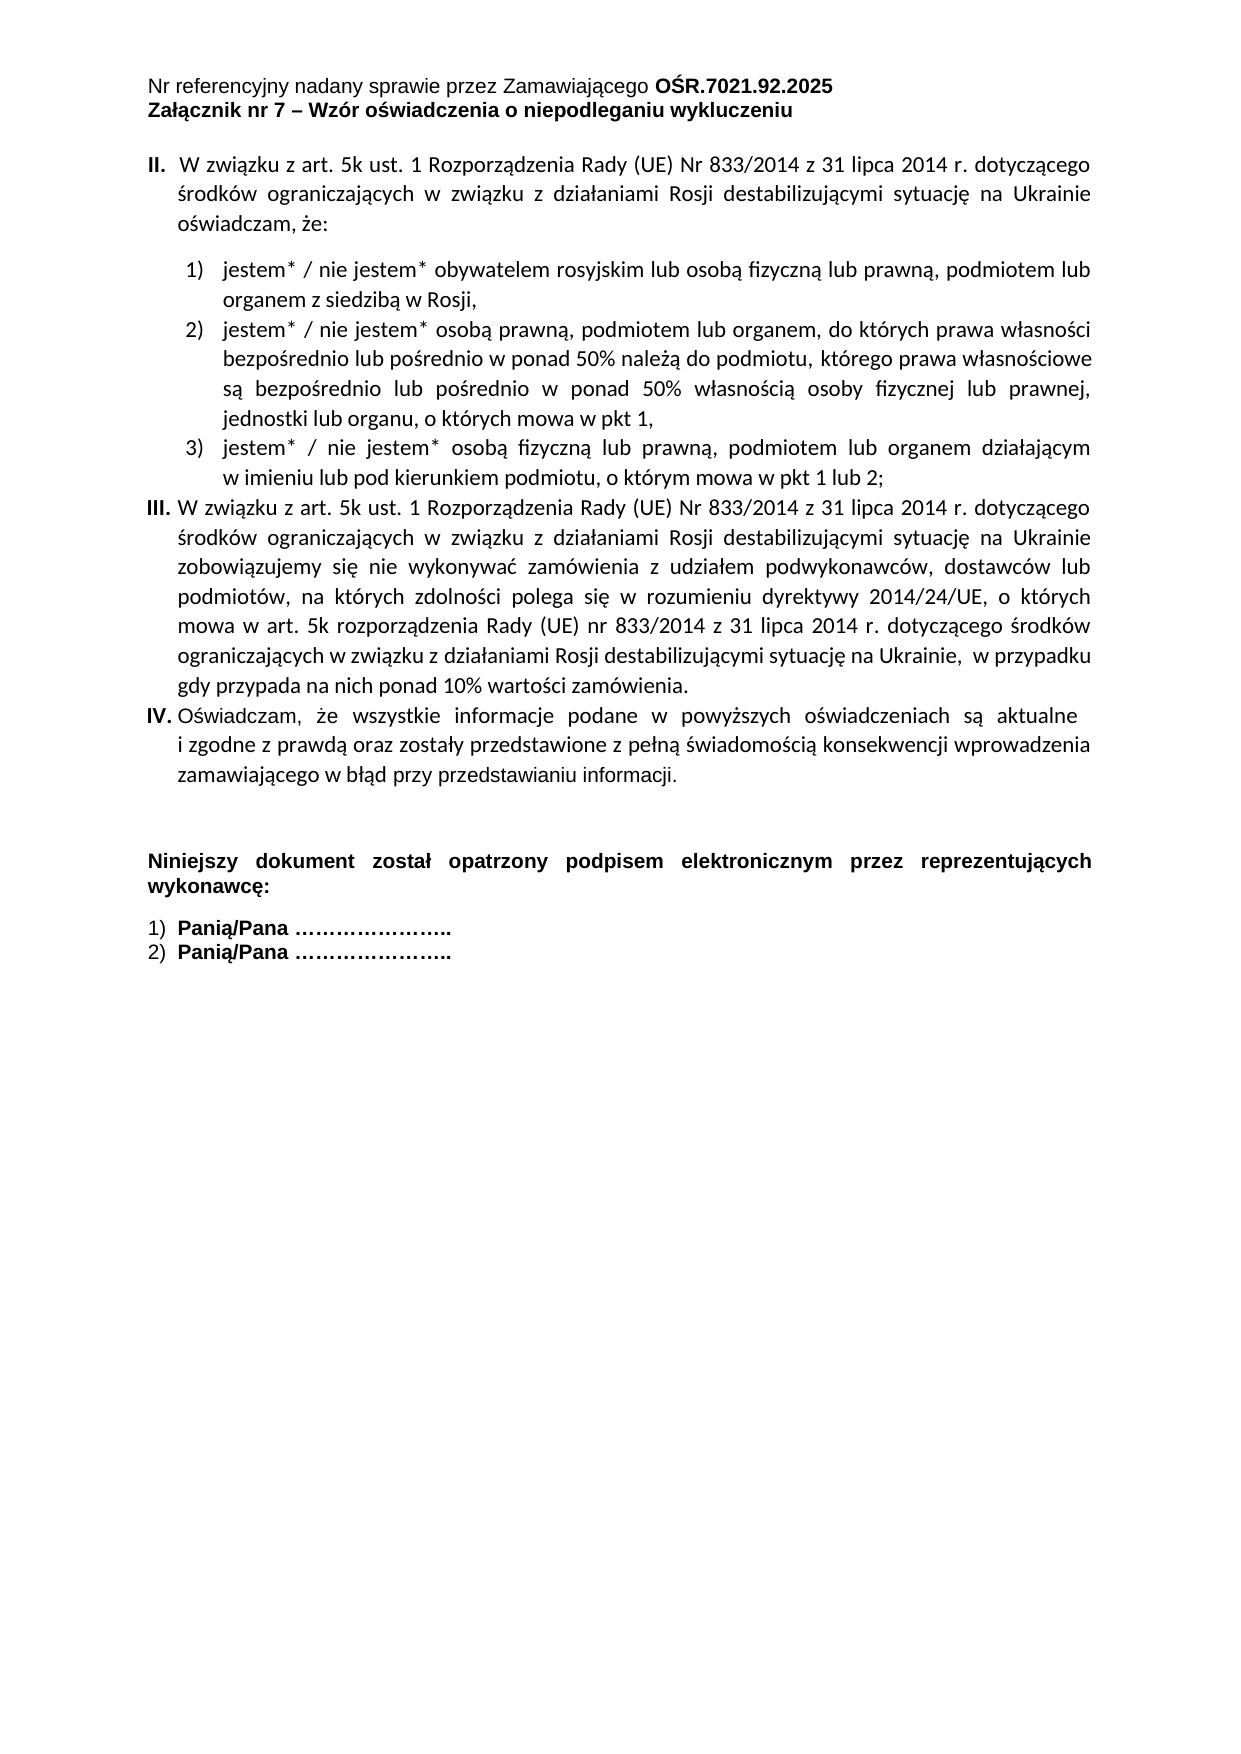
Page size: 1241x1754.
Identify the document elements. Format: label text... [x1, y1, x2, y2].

list Panią/Pana ………………….. [148, 940, 1093, 964]
text Niniejszy dokument został opatrzony podpisem elektronicznym przez reprezentujących wykonawcę: [148, 848, 1093, 898]
list Oświadczam, że wszystkie informacje podane w powyższych oświadczeniach są aktualne i zgodne z prawdą oraz zostały przedstawione z pełną świadomością konsekwencji wprowadzenia zamawiającego w błąd przy przedstawianiu informacji. [146, 701, 1093, 788]
list jestem* / nie jestem* osobą fizyczną lub prawną, podmiotem lub organem działającym w imieniu lub pod kierunkiem podmiotu, o którym mowa w pkt 1 lub 2; [185, 433, 1093, 491]
list Panią/Pana ………………….. [148, 916, 1093, 940]
list jestem* / nie jestem* osobą prawną, podmiotem lub organem, do których prawa własności bezpośrednio lub pośrednio w ponad 50% należą do podmiotu, którego prawa własnościowe są bezpośrednio lub pośrednio w ponad 50% własnością osoby fizycznej lub prawnej, jednostki lub organu, o których mowa w pkt 1, [185, 315, 1093, 432]
list jestem* / nie jestem* obywatelem rosyjskim lub osobą fizyczną lub prawną, podmiotem lub organem z siedzibą w Rosji, [185, 255, 1093, 313]
list W związku z art. 5k ust. 1 Rozporządzenia Rady (UE) Nr 833/2014 z 31 lipca 2014 r. dotyczącego środków ograniczających w związku z działaniami Rosji destabilizującymi sytuację na Ukrainie zobowiązujemy się nie wykonywać zamówienia z udziałem podwykonawców, dostawców lub podmiotów, na których zdolności polega się w rozumieniu dyrektywy 2014/24/UE, o których mowa w art. 5k rozporządzenia Rady (UE) nr 833/2014 z 31 lipca 2014 r. dotyczącego środków ograniczających w związku z działaniami Rosji destabilizującymi sytuację na Ukrainie, w przypadku gdy przypada na nich ponad 10% wartości zamówienia. [146, 493, 1093, 699]
text II. W związku z art. 5k ust. 1 Rozporządzenia Rady (UE) Nr 833/2014 z 31 lipca 2014 r. dotyczącego środków ograniczających w związku z działaniami Rosji destabilizującymi sytuację na Ukrainie oświadczam, że: [148, 150, 1093, 237]
